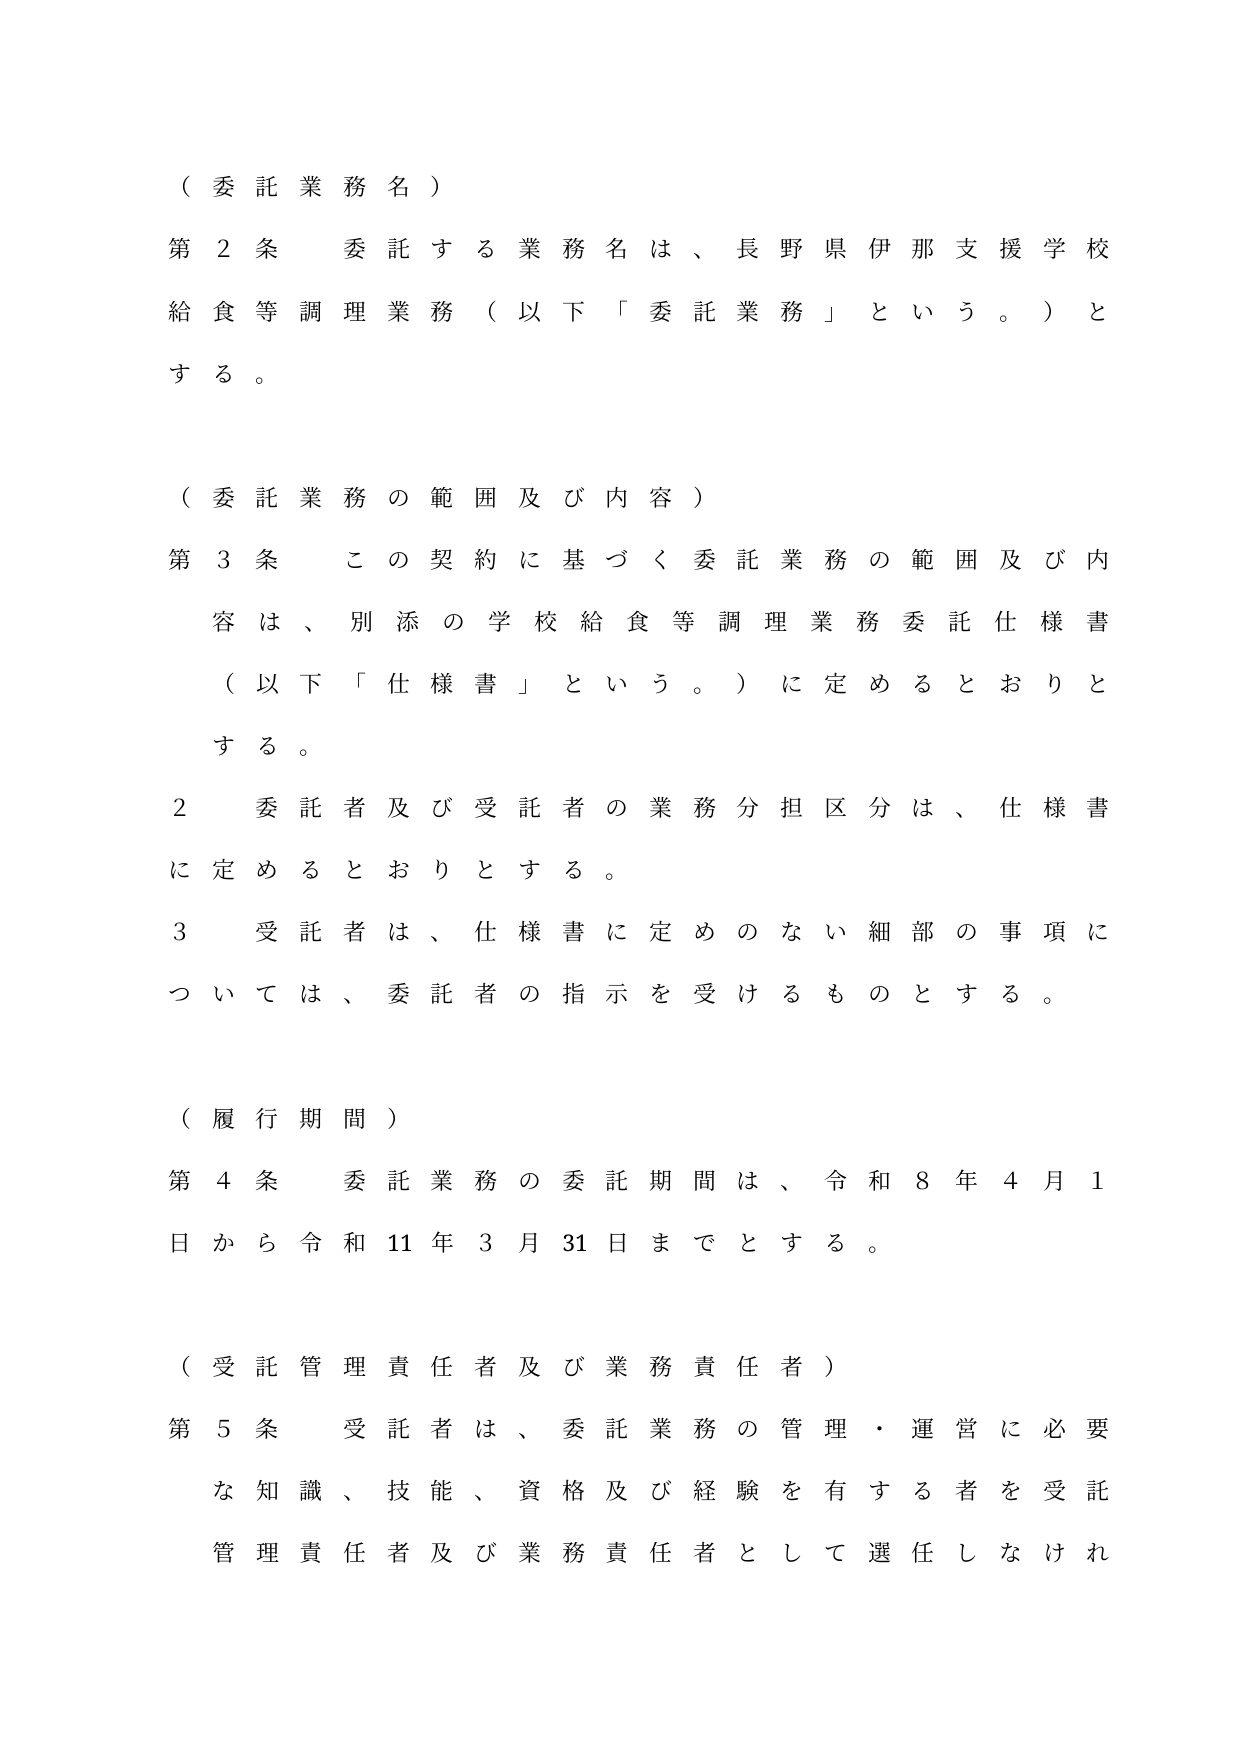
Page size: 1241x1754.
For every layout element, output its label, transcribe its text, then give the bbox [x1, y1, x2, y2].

text 第３条 この契約に基づく委託業務の範囲及び内容は、別添の学校給食等調理業務委託仕様書（以下「仕様書」という。）に定めるとおりとする。 [168, 527, 1131, 776]
text ２ 委託者及び受託者の業務分担区分は、仕様書に定めるとおりとする。 [168, 776, 1131, 900]
text 第２条 委託する業務名は、長野県伊那支援学校給食等調理業務（以下「委託業務」という。）とする。 [168, 217, 1131, 403]
text （受託管理責任者及び業務責任者） [168, 1334, 1131, 1397]
text （委託業務名） [168, 155, 1131, 217]
text （委託業務の範囲及び内容） [168, 465, 1131, 527]
text 第４条 委託業務の委託期間は、令和８年４月１日から令和11年３月31日までとする。 [168, 1148, 1131, 1272]
text ３ 受託者は、仕様書に定めのない細部の事項については、委託者の指示を受けるものとする。 [168, 900, 1131, 1024]
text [168, 1397, 1131, 1583]
text （履行期間） [168, 1086, 1131, 1148]
